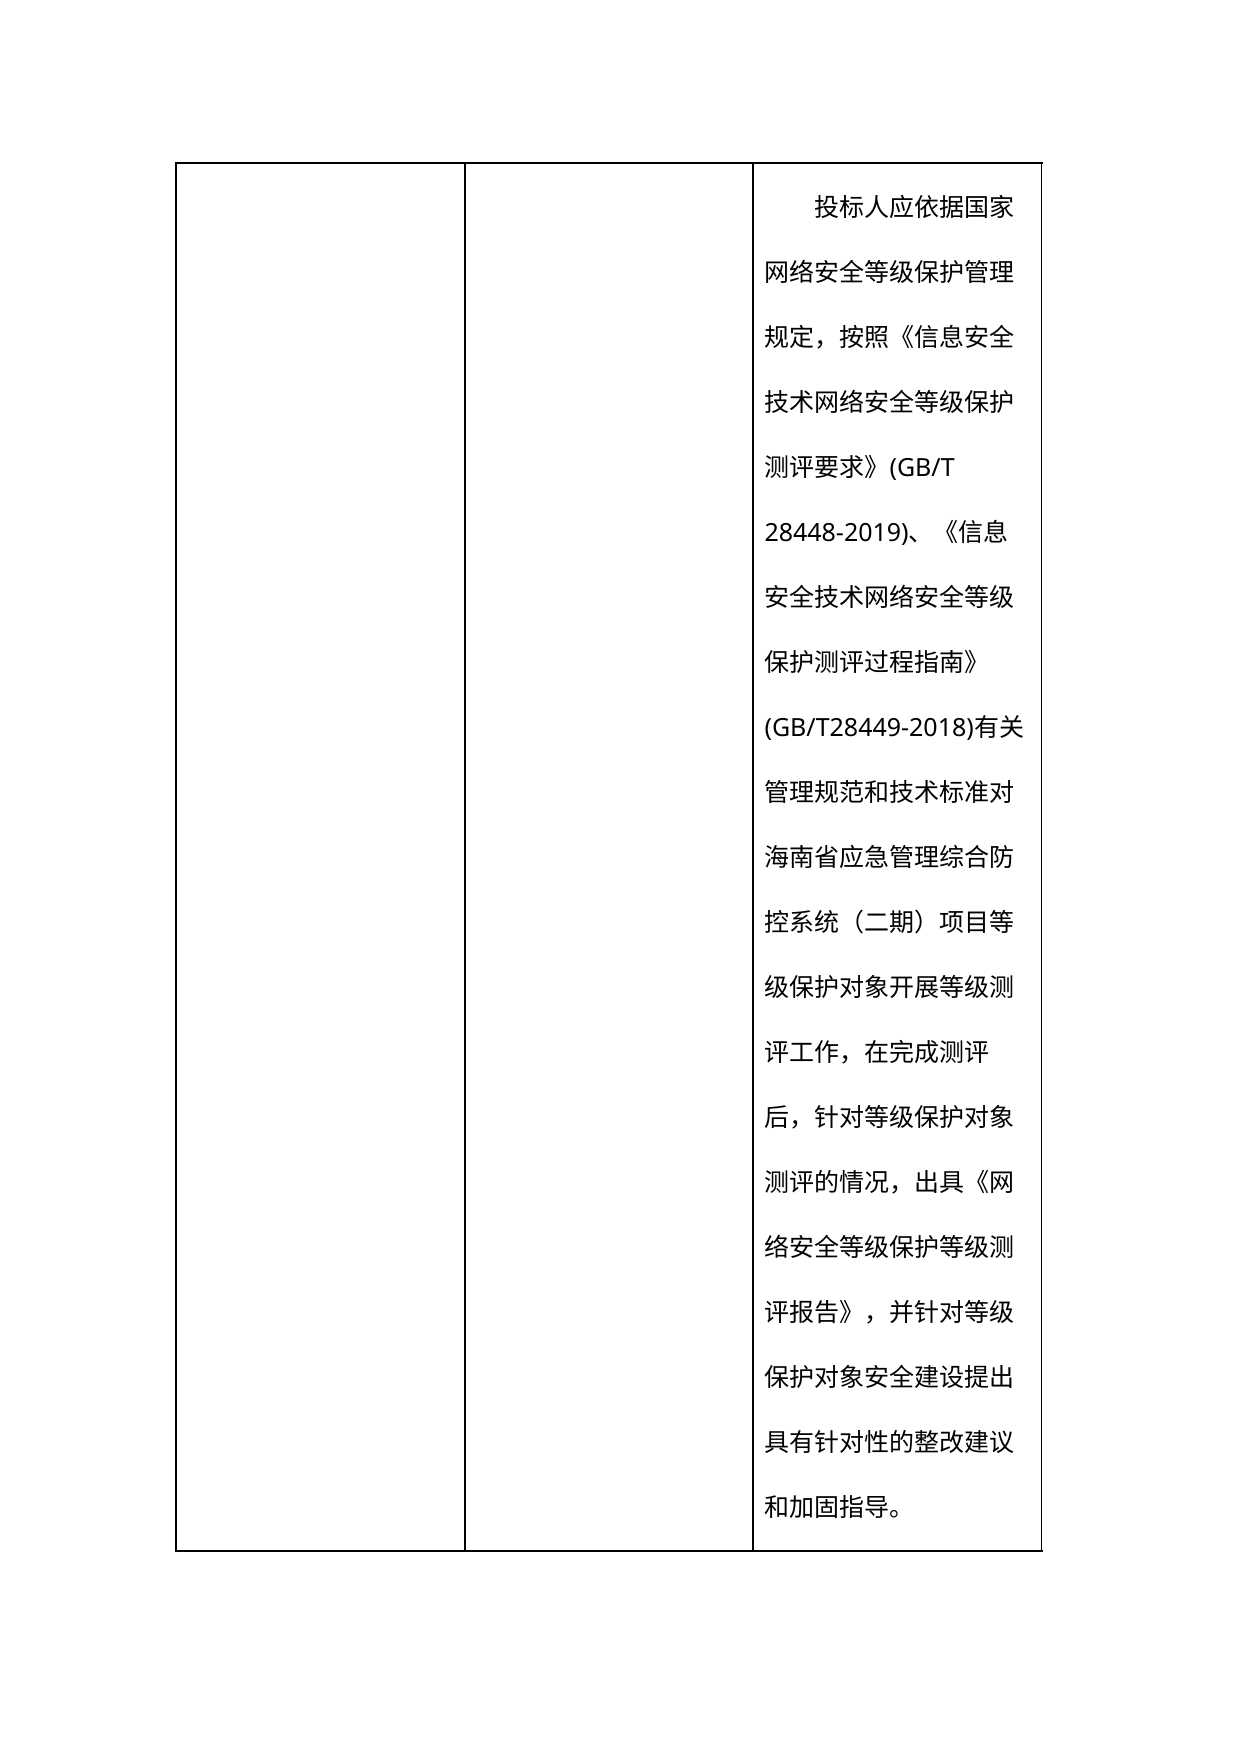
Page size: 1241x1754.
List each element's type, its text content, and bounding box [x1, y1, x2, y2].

table_cell [466, 164, 752, 1550]
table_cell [754, 164, 1041, 1550]
table_cell 1 [177, 164, 464, 1550]
